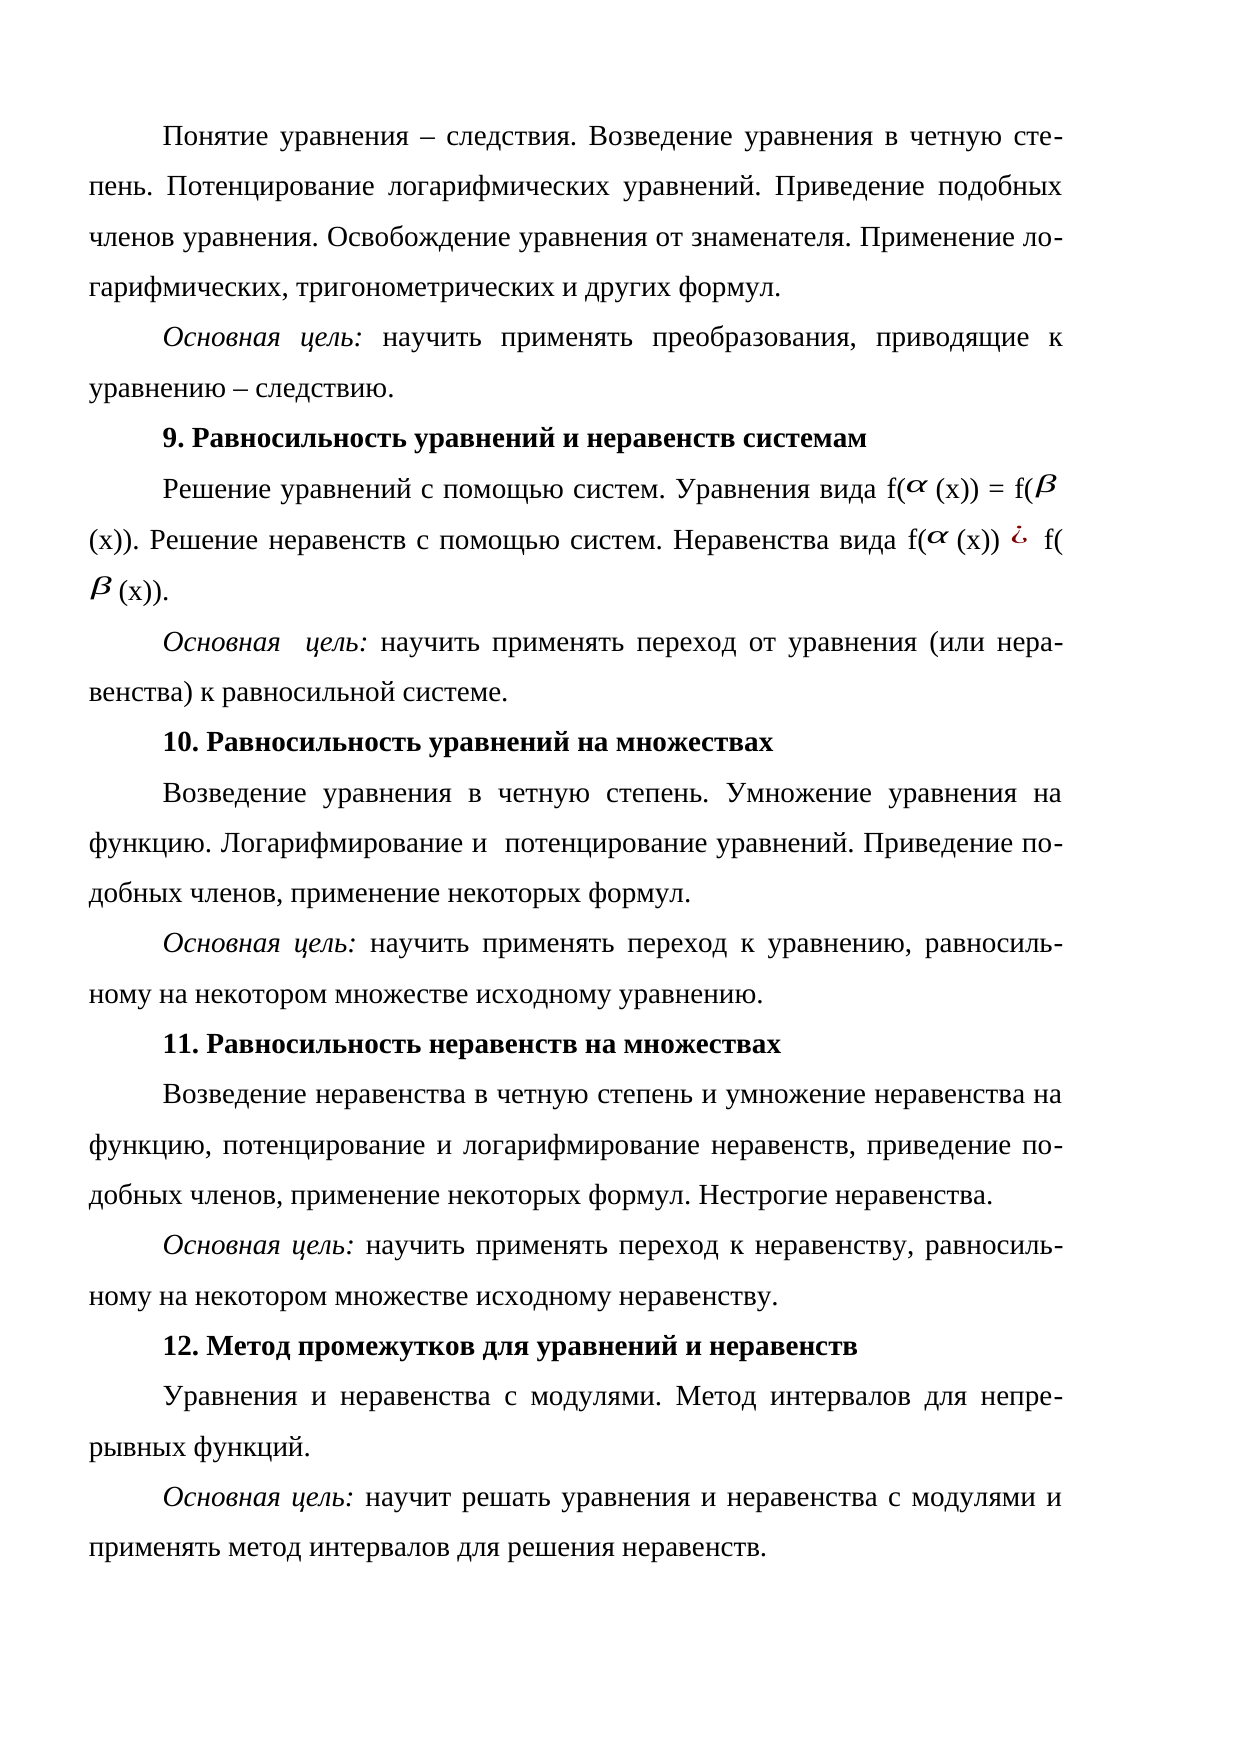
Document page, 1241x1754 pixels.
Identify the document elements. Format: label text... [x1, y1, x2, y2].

text 10. Равносильность уравнений на множествах [88, 724, 1063, 758]
text Основная цель: научить применять преобразования, приводящие к уравнению – следствию. [88, 319, 1063, 403]
text Основная цель: научить применять переход от уравнения (или неравенства) к равносильной системе. [88, 624, 1063, 708]
text 11. Равносильность неравенств на множествах [88, 1026, 1063, 1060]
text Основная цель: научит решать уравнения и неравенства с модулями и применять метод интервалов для решения неравенств. [88, 1479, 1063, 1563]
text Возведение уравнения в четную степень. Умножение уравнения на функцию. Логарифмирование и потенцирование уравнений. Приведение подобных членов, применение некоторых формул. [88, 775, 1063, 909]
text Основная цель: научить применять переход к неравенству, равносильному на некотором множестве исходному неравенству. [88, 1227, 1063, 1311]
text Основная цель: научить применять переход к уравнению, равносильному на некотором множестве исходному уравнению. [88, 926, 1063, 1009]
text Возведение неравенства в четную степень и умножение неравенства на функцию, потенцирование и логарифмирование неравенств, приведение подобных членов, применение некоторых формул. Нестрогие неравенства. [88, 1077, 1063, 1211]
text Понятие уравнения – следствия. Возведение уравнения в четную степень. Потенцирование логарифмических уравнений. Приведение подобных членов уравнения. Освобождение уравнения от знаменателя. Применение логарифмических, тригонометрических и других формул. [88, 118, 1063, 303]
text Уравнения и неравенства с модулями. Метод интервалов для непрерывных функций. [88, 1378, 1063, 1462]
text Решение уравнений с помощью систем. Уравнения вида f((x)) = f((x)). Решение неравенств с помощью систем. Неравенства вида f((x)) f((x)). [88, 470, 1063, 607]
text 12. Метод промежутков для уравнений и неравенств [88, 1328, 1063, 1362]
text 9. Равносильность уравнений и неравенств системам [88, 420, 1063, 453]
